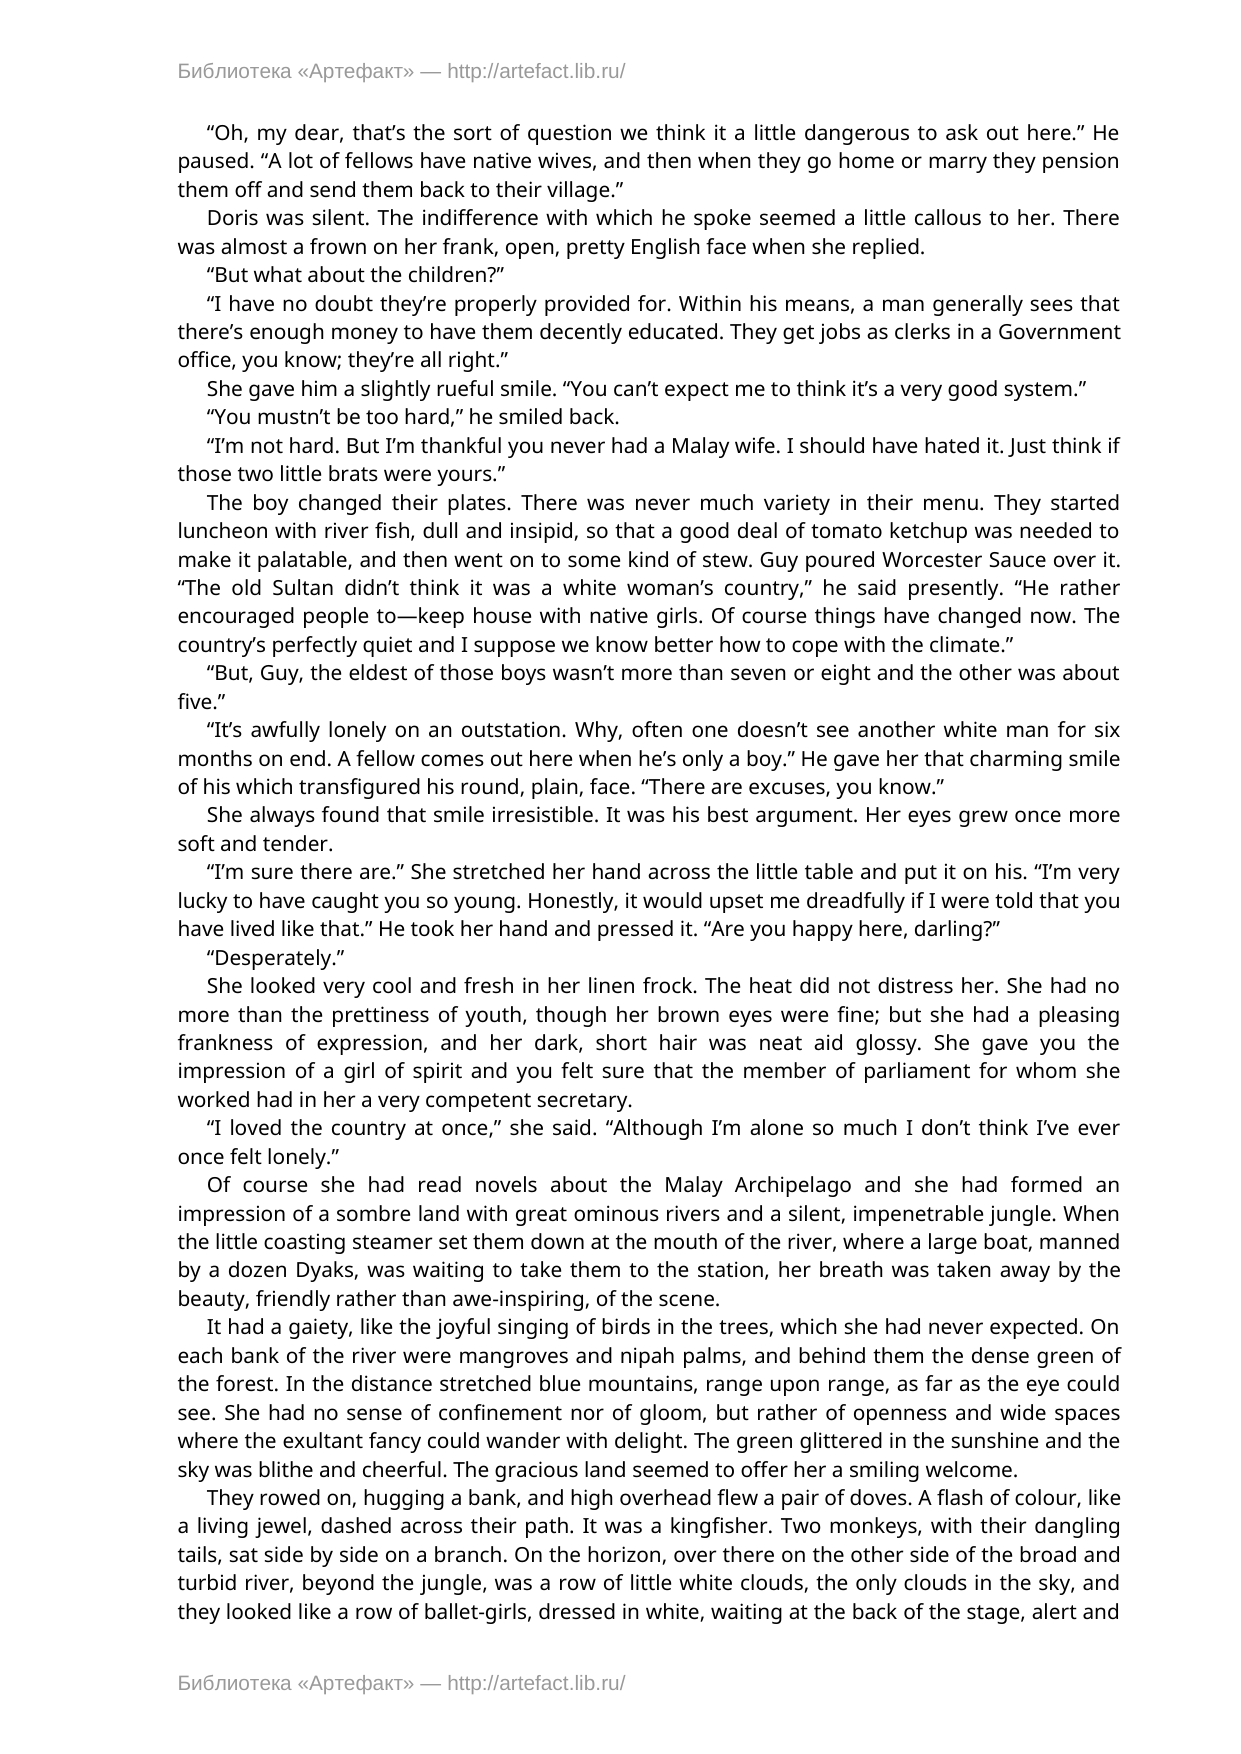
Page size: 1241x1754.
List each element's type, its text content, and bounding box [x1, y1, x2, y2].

text “But what about the children?” [177, 260, 1122, 289]
text “I’m sure there are.” She stretched her hand across the little table and put it on his. “I’m very lucky to have caught you so young. Honestly, it would upset me dreadfully if I were told that you have lived like that.” He took her hand and pressed it. “Are you happy here, darling?” [177, 857, 1122, 943]
text “But, Guy, the eldest of those boys wasn’t more than seven or eight and the other was about five.” [177, 658, 1122, 715]
text Of course she had read novels about the Malay Archipelago and she had formed an impression of a sombre land with great ominous rivers and a silent, impenetrable jungle. When the little coasting steamer set them down at the mouth of the river, where a large boat, manned by a dozen Dyaks, was waiting to take them to the station, her breath was taken away by the beauty, friendly rather than awe-inspiring, of the scene. [177, 1170, 1122, 1312]
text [177, 1483, 1122, 1625]
text It had a gaiety, like the joyful singing of birds in the trees, which she had never expected. On each bank of the river were mangroves and nipah palms, and behind them the dense green of the forest. In the distance stretched blue mountains, range upon range, as far as the eye could see. She had no sense of confinement nor of gloom, but rather of openness and wide spaces where the exultant fancy could wander with delight. The green glittered in the sunshine and the sky was blithe and cheerful. The gracious land seemed to offer her a smiling welcome. [177, 1312, 1122, 1483]
text “Oh, my dear, that’s the sort of question we think it a little dangerous to ask out here.” He paused. “A lot of fellows have native wives, and then when they go home or marry they pension them off and send them back to their village.” [177, 118, 1122, 203]
text She always found that smile irresistible. It was his best argument. Her eyes grew once more soft and tender. [177, 801, 1122, 857]
text “I have no doubt they’re properly provided for. Within his means, a man generally sees that there’s enough money to have them decently educated. They get jobs as clerks in a Government office, you know; they’re all right.” [177, 289, 1122, 374]
text “You mustn’t be too hard,” he smiled back. [177, 402, 1122, 431]
text She looked very cool and fresh in her linen frock. The heat did not distress her. She had no more than the prettiness of youth, though her brown eyes were fine; but she had a pleasing frankness of expression, and her dark, short hair was neat aid glossy. She gave you the impression of a girl of spirit and you felt sure that the member of parliament for whom she worked had in her a very competent secretary. [177, 971, 1122, 1113]
text “Desperately.” [177, 943, 1122, 971]
text The boy changed their plates. There was never much variety in their menu. They started luncheon with river fish, dull and insipid, so that a good deal of tomato ketchup was needed to make it palatable, and then went on to some kind of stew. Guy poured Worcester Sauce over it. “The old Sultan didn’t think it was a white woman’s country,” he said presently. “He rather encouraged people to—keep house with native girls. Of course things have changed now. The country’s perfectly quiet and I suppose we know better how to cope with the climate.” [177, 488, 1122, 658]
text She gave him a slightly rueful smile. “You can’t expect me to think it’s a very good system.” [177, 374, 1122, 402]
text “I loved the country at once,” she said. “Although I’m alone so much I don’t think I’ve ever once felt lonely.” [177, 1113, 1122, 1170]
text “It’s awfully lonely on an outstation. Why, often one doesn’t see another white man for six months on end. A fellow comes out here when he’s only a boy.” He gave her that charming smile of his which transfigured his round, plain, face. “There are excuses, you know.” [177, 715, 1122, 801]
text “I’m not hard. But I’m thankful you never had a Malay wife. I should have hated it. Just think if those two little brats were yours.” [177, 431, 1122, 488]
text Doris was silent. The indifference with which he spoke seemed a little callous to her. There was almost a frown on her frank, open, pretty English face when she replied. [177, 203, 1122, 260]
